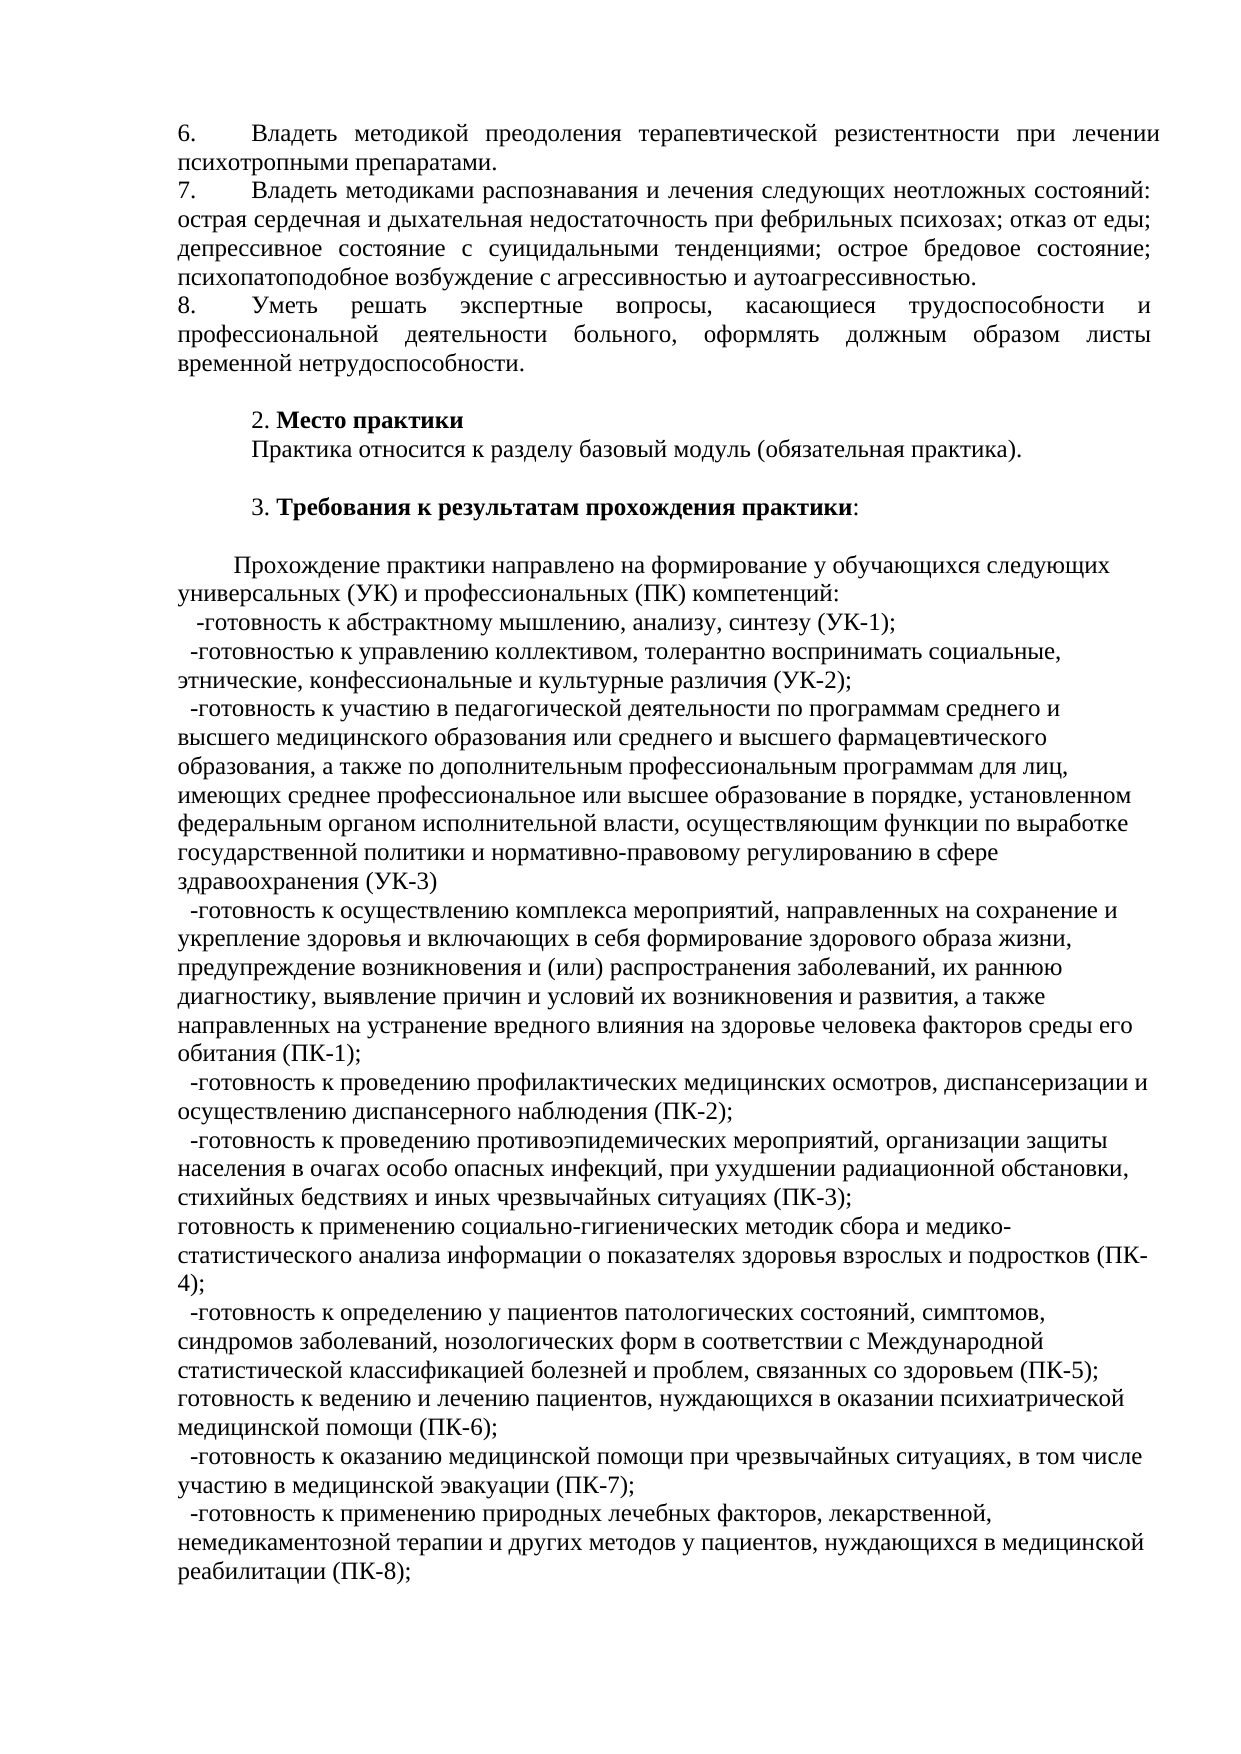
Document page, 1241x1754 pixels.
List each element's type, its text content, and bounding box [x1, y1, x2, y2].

text -готовность к участию в педагогической деятельности по программам среднего и высшего медицинского образования или среднего и высшего фармацевтического образования, а также по дополнительным профессиональным программам для лиц, имеющих среднее профессиональное или высшее образование в порядке, установленном федеральным органом исполнительной власти, осуществляющим функции по выработке государственной политики и нормативно-правовому регулированию в сфере здравоохранения (УК-3) [177, 693, 1152, 895]
text -готовность к применению природных лечебных факторов, лекарственной, немедикаментозной терапии и других методов у пациентов, нуждающихся в медицинской реабилитации (ПК-8); [177, 1498, 1152, 1585]
text -готовностью к управлению коллективом, толерантно воспринимать социальные, этнические, конфессиональные и культурные различия (УК-2); [177, 636, 1152, 693]
text -готовность к проведению профилактических медицинских осмотров, диспансеризации и осуществлению диспансерного наблюдения (ПК-2); [177, 1067, 1152, 1125]
text 2. Место практики [177, 406, 1152, 434]
text Прохождение практики направлено на формирование у обучающихся следующих универсальных (УК) и профессиональных (ПК) компетенций: [177, 550, 1152, 607]
title Владеть методиками распознавания и лечения следующих неотложных состояний: острая сердечная и дыхательная недостаточность при фебрильных психозах; отказ от еды; депрессивное состояние с суицидальными тенденциями; острое бредовое состояние; психопатоподобное возбуждение с агрессивностью и аутоагрессивностью. [177, 176, 1152, 291]
title Уметь решать экспертные вопросы, касающиеся трудоспособности и профессиональной деятельности больного, оформлять должным образом листы временной нетрудоспособности. [177, 291, 1152, 377]
text -готовность к проведению противоэпидемических мероприятий, организации защиты населения в очагах особо опасных инфекций, при ухудшении радиационной обстановки, стихийных бедствиях и иных чрезвычайных ситуациях (ПК-3); [177, 1125, 1152, 1211]
text готовность к ведению и лечению пациентов, нуждающихся в оказании психиатрической медицинской помощи (ПК-6); [177, 1383, 1152, 1441]
text -готовность к оказанию медицинской помощи при чрезвычайных ситуациях, в том числе участию в медицинской эвакуации (ПК-7); [177, 1441, 1152, 1498]
list Владеть методикой преодоления терапевтической резистентности при лечении психотропными препаратами. [177, 118, 1160, 176]
text -готовность к осуществлению комплекса мероприятий, направленных на сохранение и укрепление здоровья и включающих в себя формирование здорового образа жизни, предупреждение возникновения и (или) распространения заболеваний, их раннюю диагностику, выявление причин и условий их возникновения и развития, а также направленных на устранение вредного влияния на здоровье человека факторов среды его обитания (ПК-1); [177, 895, 1152, 1067]
text -готовность к абстрактному мышлению, анализу, синтезу (УК-1); [177, 607, 1152, 636]
text Практика относится к разделу базовый модуль (обязательная практика). [177, 434, 1152, 463]
text готовность к применению социально-гигиенических методик сбора и медико-статистического анализа информации о показателях здоровья взрослых и подростков (ПК-4); [177, 1211, 1152, 1297]
text -готовность к определению у пациентов патологических состояний, симптомов, синдромов заболеваний, нозологических форм в соответствии с Международной статистической классификацией болезней и проблем, связанных со здоровьем (ПК-5); [177, 1297, 1152, 1383]
text 3. Требования к результатам прохождения практики: [177, 492, 1152, 521]
